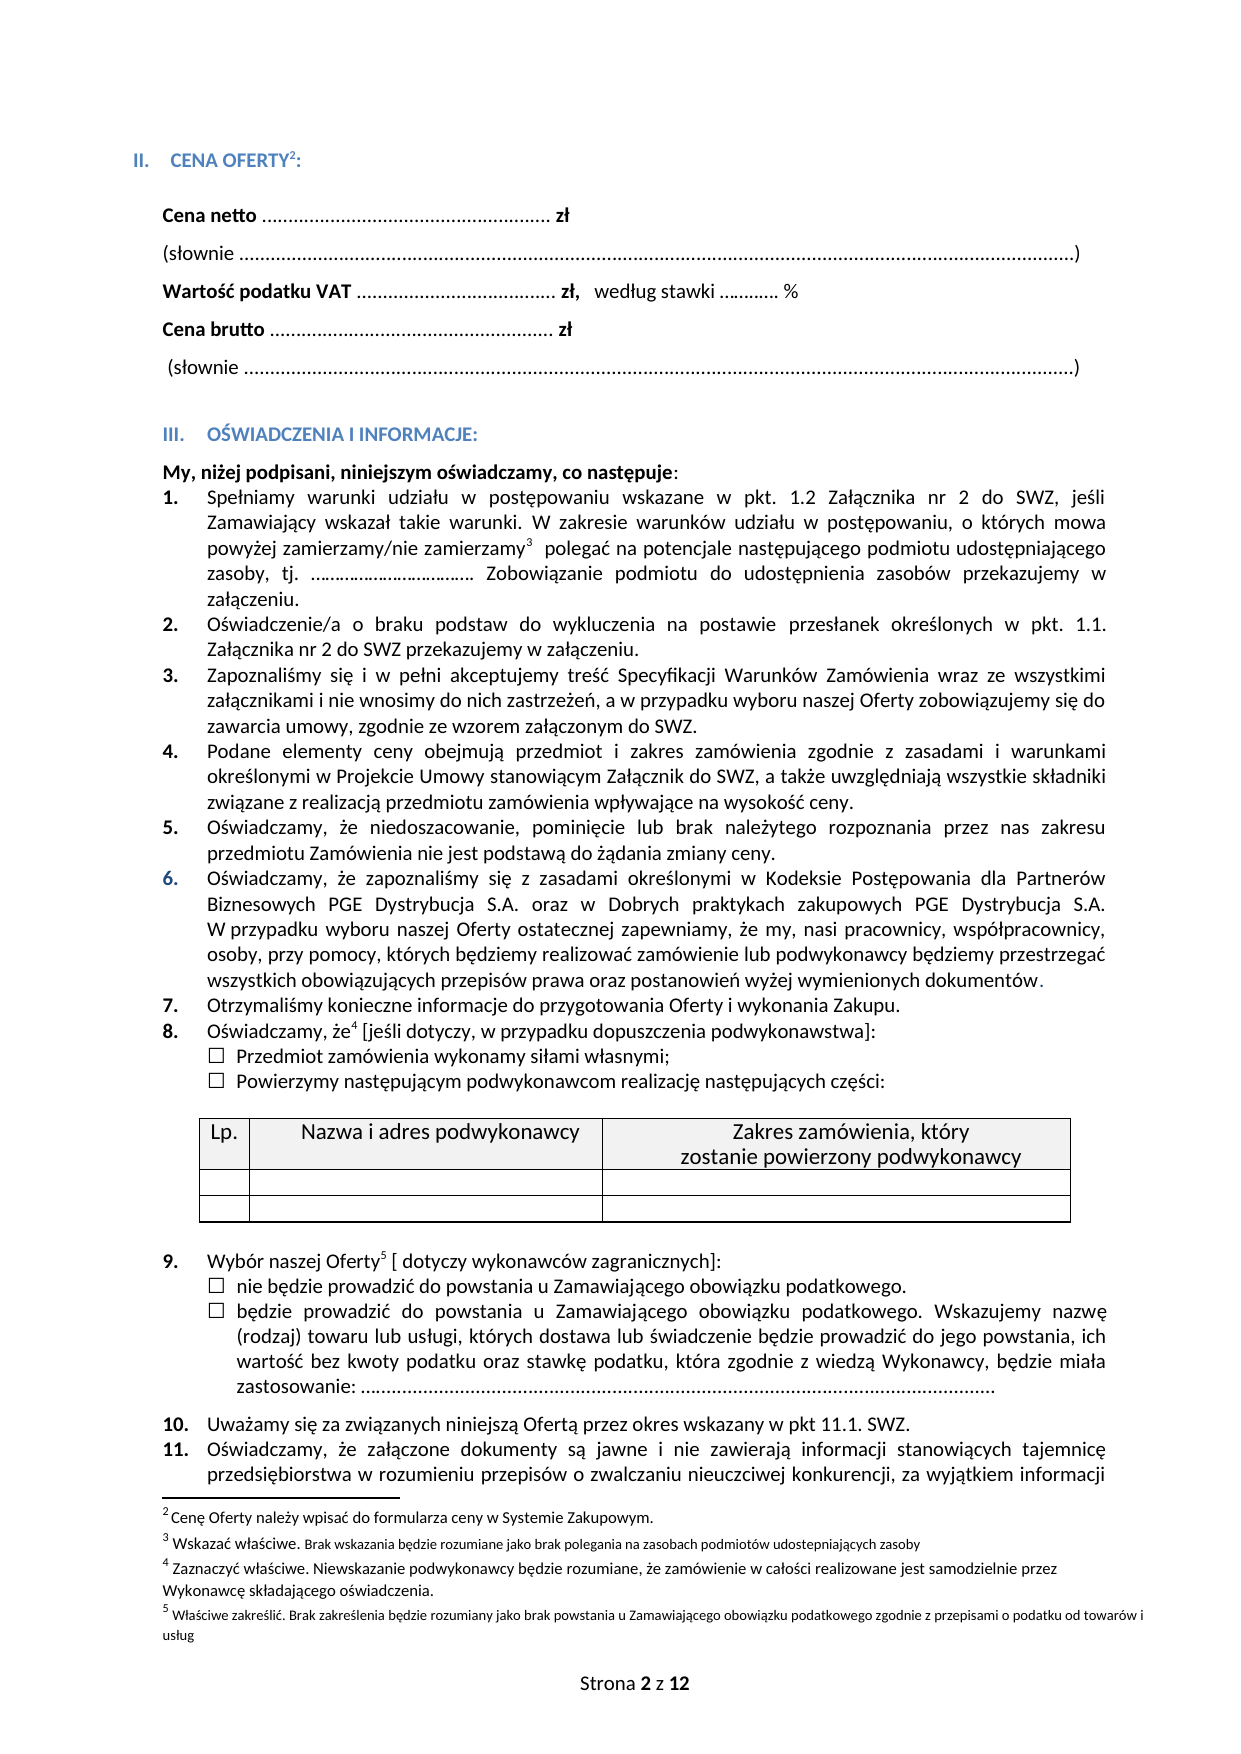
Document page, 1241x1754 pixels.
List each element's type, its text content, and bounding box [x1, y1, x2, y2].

list Wartość podatku VAT ...................................... zł, według stawki ……..…. % [162, 278, 1107, 303]
table_header Lp. [200, 1119, 249, 1169]
list Oświadczenie/a o braku podstaw do wykluczenia na postawie przesłanek określonych w pkt. 1.1. Załącznika nr 2 do SWZ przekazujemy w załączeniu. [162, 611, 1107, 662]
list (słownie ...............................................................................................................................................................) [162, 240, 1107, 265]
list Otrzymaliśmy konieczne informacje do przygotowania Oferty i wykonania Zakupu. [162, 992, 1107, 1018]
table_header Zakres zamówienia, który zostanie powierzony podwykonawcy [603, 1119, 1070, 1169]
list Uważamy się za związanych niniejszą Ofertą przez okres wskazany w pkt 11.1. SWZ. [162, 1411, 1107, 1436]
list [162, 1436, 1107, 1487]
table_cell [250, 1196, 602, 1221]
subtitle OŚWIADCZENIA I INFORMACJE: [162, 422, 1107, 447]
table_cell [603, 1170, 1070, 1195]
list Podane elementy ceny obejmują przedmiot i zakres zamówienia zgodnie z zasadami i warunkami określonymi w Projekcie Umowy stanowiącym Załącznik do SWZ, a także uwzględniają wszystkie składniki związane z realizacją przedmiotu zamówienia wpływające na wysokość ceny. [162, 738, 1107, 814]
text ☐ nie będzie prowadzić do powstania u Zamawiającego obowiązku podatkowego. [207, 1273, 1107, 1298]
list (słownie ..............................................................................................................................................................) [162, 354, 1107, 380]
list Spełniamy warunki udziału w postępowaniu wskazane w pkt. 1.2 Załącznika nr 2 do SWZ, jeśli Zamawiający wskazał takie warunki. W zakresie warunków udziału w postępowaniu, o których mowa powyżej zamierzamy/nie zamierzamy polegać na potencjale następującego podmiotu udostępniającego zasoby, tj. ……………………………. Zobowiązanie podmiotu do udostępnienia zasobów przekazujemy w załączeniu. [162, 484, 1107, 611]
subtitle II. CENA OFERTY: [133, 148, 1107, 173]
text Powierzymy następującym podwykonawcom realizację następujących części: [207, 1068, 1137, 1093]
table_header Nazwa i adres podwykonawcy [250, 1119, 602, 1169]
list Oświadczamy, że [jeśli dotyczy, w przypadku dopuszczenia podwykonawstwa]: [162, 1018, 1107, 1043]
list Cena brutto ...................................................... zł [162, 316, 1107, 342]
text ☐ będzie prowadzić do powstania u Zamawiającego obowiązku podatkowego. Wskazujemy nazwę (rodzaj) towaru lub usługi, których dostawa lub świadczenie będzie prowadzić do jego powstania, ich wartość bez kwoty podatku oraz stawkę podatku, która zgodnie z wiedzą Wykonawcy, będzie miała zastosowanie: …...................................................................................................................... [207, 1298, 1107, 1398]
list Zapoznaliśmy się i w pełni akceptujemy treść Specyfikacji Warunków Zamówienia wraz ze wszystkimi załącznikami i nie wnosimy do nich zastrzeżeń, a w przypadku wyboru naszej Oferty zobowiązujemy się do zawarcia umowy, zgodnie ze wzorem załączonym do SWZ. [162, 662, 1107, 738]
table_cell [200, 1170, 249, 1195]
table_cell [250, 1170, 602, 1195]
list Wybór naszej Oferty [ dotyczy wykonawców zagranicznych]: [162, 1248, 1107, 1273]
list Cena netto ....................................................... zł [162, 202, 1107, 227]
list Oświadczamy, że zapoznaliśmy się z zasadami określonymi w Kodeksie Postępowania dla Partnerów Biznesowych PGE Dystrybucja S.A. oraz w Dobrych praktykach zakupowych PGE Dystrybucja S.A. W przypadku wyboru naszej Oferty ostatecznej zapewniamy, że my, nasi pracownicy, współpracownicy, osoby, przy pomocy, których będziemy realizować zamówienie lub podwykonawcy będziemy przestrzegać wszystkich obowiązujących przepisów prawa oraz postanowień wyżej wymienionych dokumentów. [162, 865, 1107, 992]
table_cell [200, 1196, 249, 1221]
list Oświadczamy, że niedoszacowanie, pominięcie lub brak należytego rozpoznania przez nas zakresu przedmiotu Zamówienia nie jest podstawą do żądania zmiany ceny. [162, 814, 1107, 865]
text Przedmiot zamówienia wykonamy siłami własnymi; [207, 1043, 1137, 1068]
table_cell [603, 1196, 1070, 1221]
list My, niżej podpisani, niniejszym oświadczamy, co następuje: [162, 459, 1107, 484]
